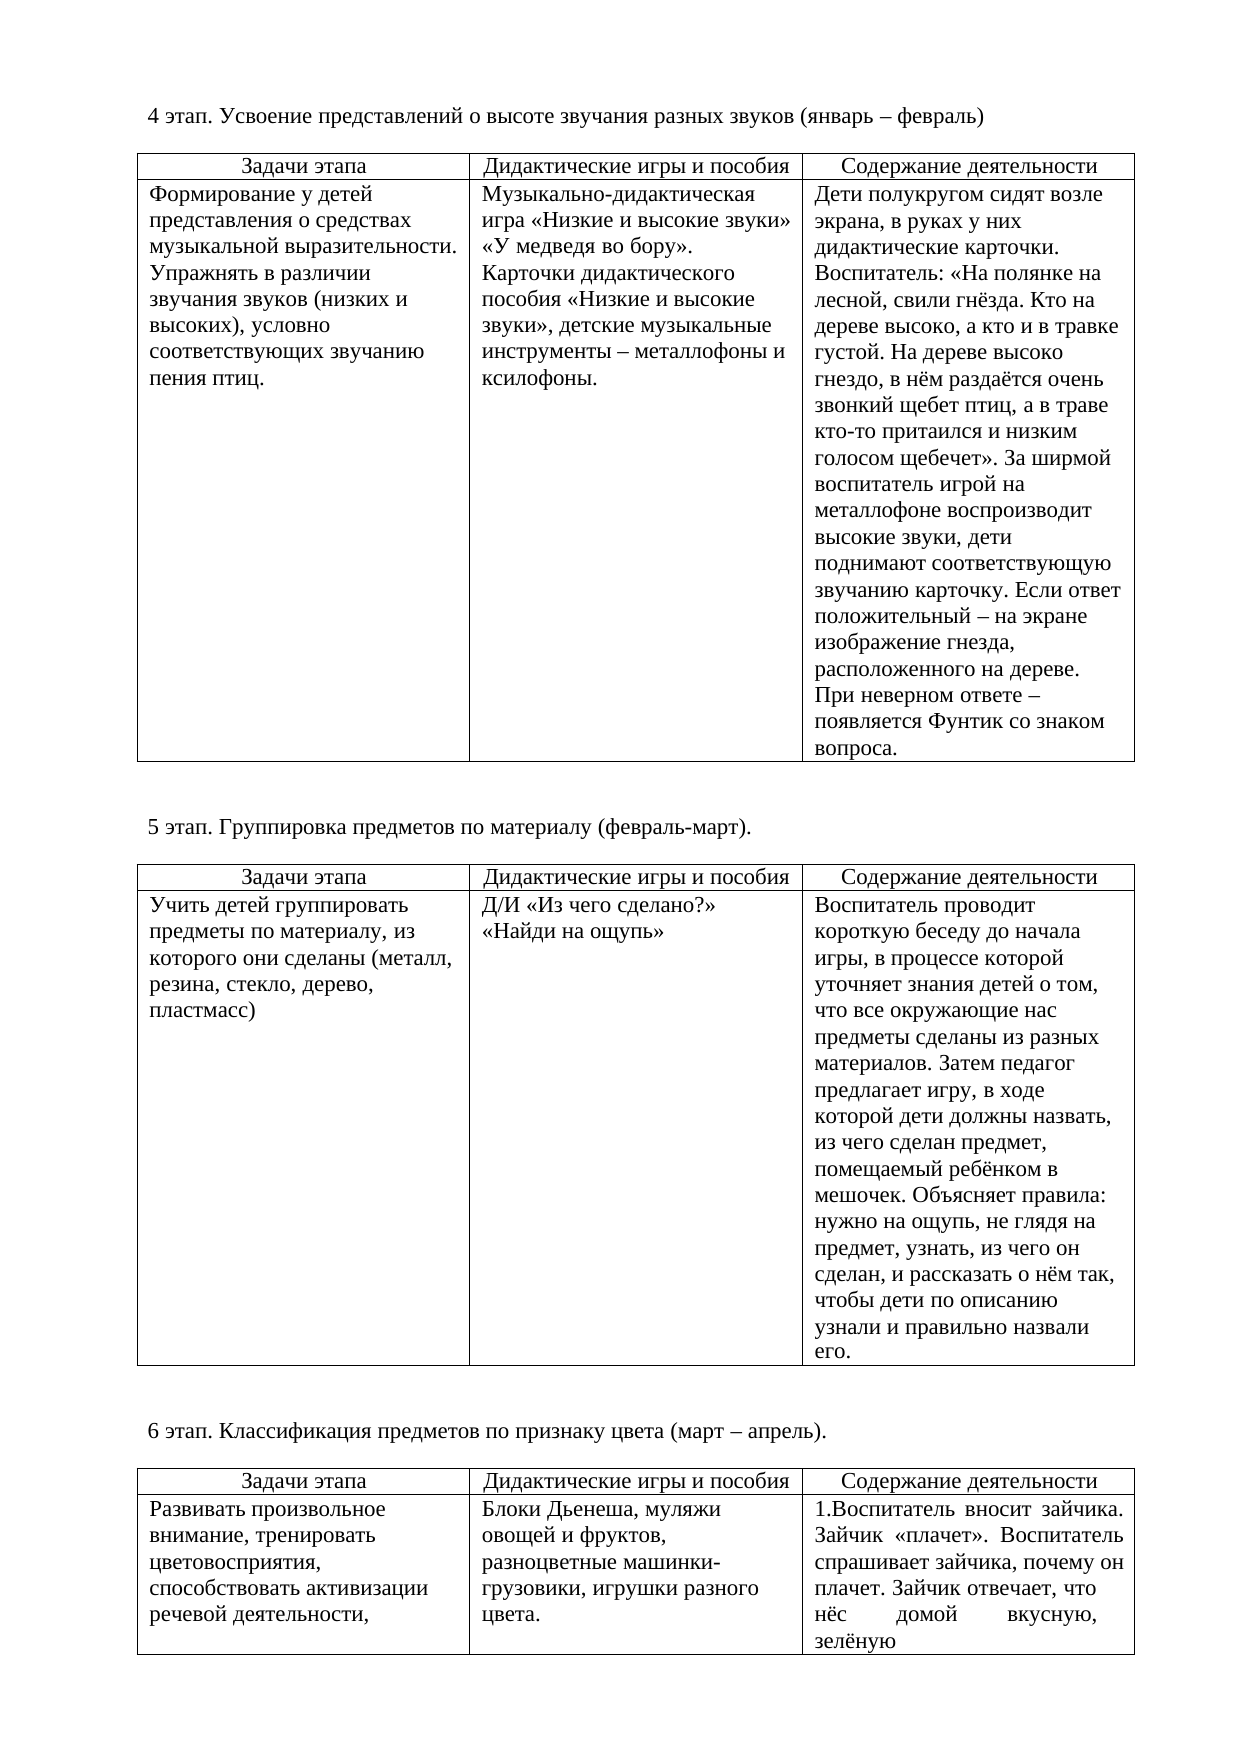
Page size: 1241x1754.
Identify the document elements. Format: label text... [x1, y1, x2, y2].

table_header Содержание деятельности [803, 154, 1134, 179]
table_header Содержание деятельности [803, 1469, 1134, 1494]
table_cell Дети полукругом сидят возле экрана, в руках у них дидактические карточки. Воспитатель: «На полянке на лесной, свили гнёзда. Кто на дереве высоко, а кто и в травке густой. На дереве высоко гнездо, в нём раздаётся очень звонкий щебет птиц, а в траве кто-то притаился и низким голосом щебечет». За ширмой воспитатель игрой на металлофоне воспроизводит высокие звуки, дети поднимают соответствующую звучанию карточку. Если ответ положительный – на экране изображение гнезда, расположенного на дереве. При неверном ответе – появляется Фунтик со знаком вопроса. [803, 180, 1134, 761]
list этап. Классификация предметов по признаку цвета (март – апрель). [147, 1417, 1165, 1443]
table_cell Д/И «Из чего сделано?» «Найди на ощупь» [470, 891, 802, 1364]
table_cell Учить детей группировать предметы по материалу, из которого они сделаны (металл, резина, стекло, дерево, пластмасс) [138, 891, 469, 1364]
table_header Дидактические игры и пособия [470, 1469, 802, 1494]
table_header Дидактические игры и пособия [470, 154, 802, 179]
table_header Задачи этапа [138, 865, 469, 890]
list этап. Усвоение представлений о высоте звучания разных звуков (январь – февраль) [147, 102, 1165, 128]
table_header Дидактические игры и пособия [470, 865, 802, 890]
table_cell Воспитатель проводит короткую беседу до начала игры, в процессе которой уточняет знания детей о том, что все окружающие нас предметы сделаны из разных материалов. Затем педагог предлагает игру, в ходе которой дети должны назвать, из чего сделан предмет, помещаемый ребёнком в мешочек. Объясняет правила: нужно на ощупь, не глядя на предмет, узнать, из чего он сделан, и рассказать о нём так, чтобы дети по описанию узнали и правильно назвали его. [803, 891, 1134, 1364]
table_header Содержание деятельности [803, 865, 1134, 890]
table_cell Музыкально-дидактическая игра «Низкие и высокие звуки» «У медведя во бору». Карточки дидактического пособия «Низкие и высокие звуки», детские музыкальные инструменты – металлофоны и ксилофоны. [470, 180, 802, 761]
table_header Задачи этапа [138, 1469, 469, 1494]
table_cell Развивать произвольное внимание, тренировать цветовосприятия, способствовать активизации речевой деятельности, [138, 1495, 469, 1654]
table_cell Блоки Дьенеша, муляжи овощей и фруктов, разноцветные машинки- грузовики, игрушки разного цвета. [470, 1495, 802, 1654]
table_header Задачи этапа [138, 154, 469, 179]
list этап. Группировка предметов по материалу (февраль-март). [147, 813, 1165, 839]
table_cell Формирование у детей представления о средствах музыкальной выразительности. Упражнять в различии звучания звуков (низких и высоких), условно соответствующих звучанию пения птиц. [138, 180, 469, 761]
table_cell 1.Воспитатель вносит зайчика. Зайчик «плачет». Воспитатель спрашивает зайчика, почему он плачет. Зайчик отвечает, что нёс домой вкусную, зелёную [803, 1495, 1134, 1654]
